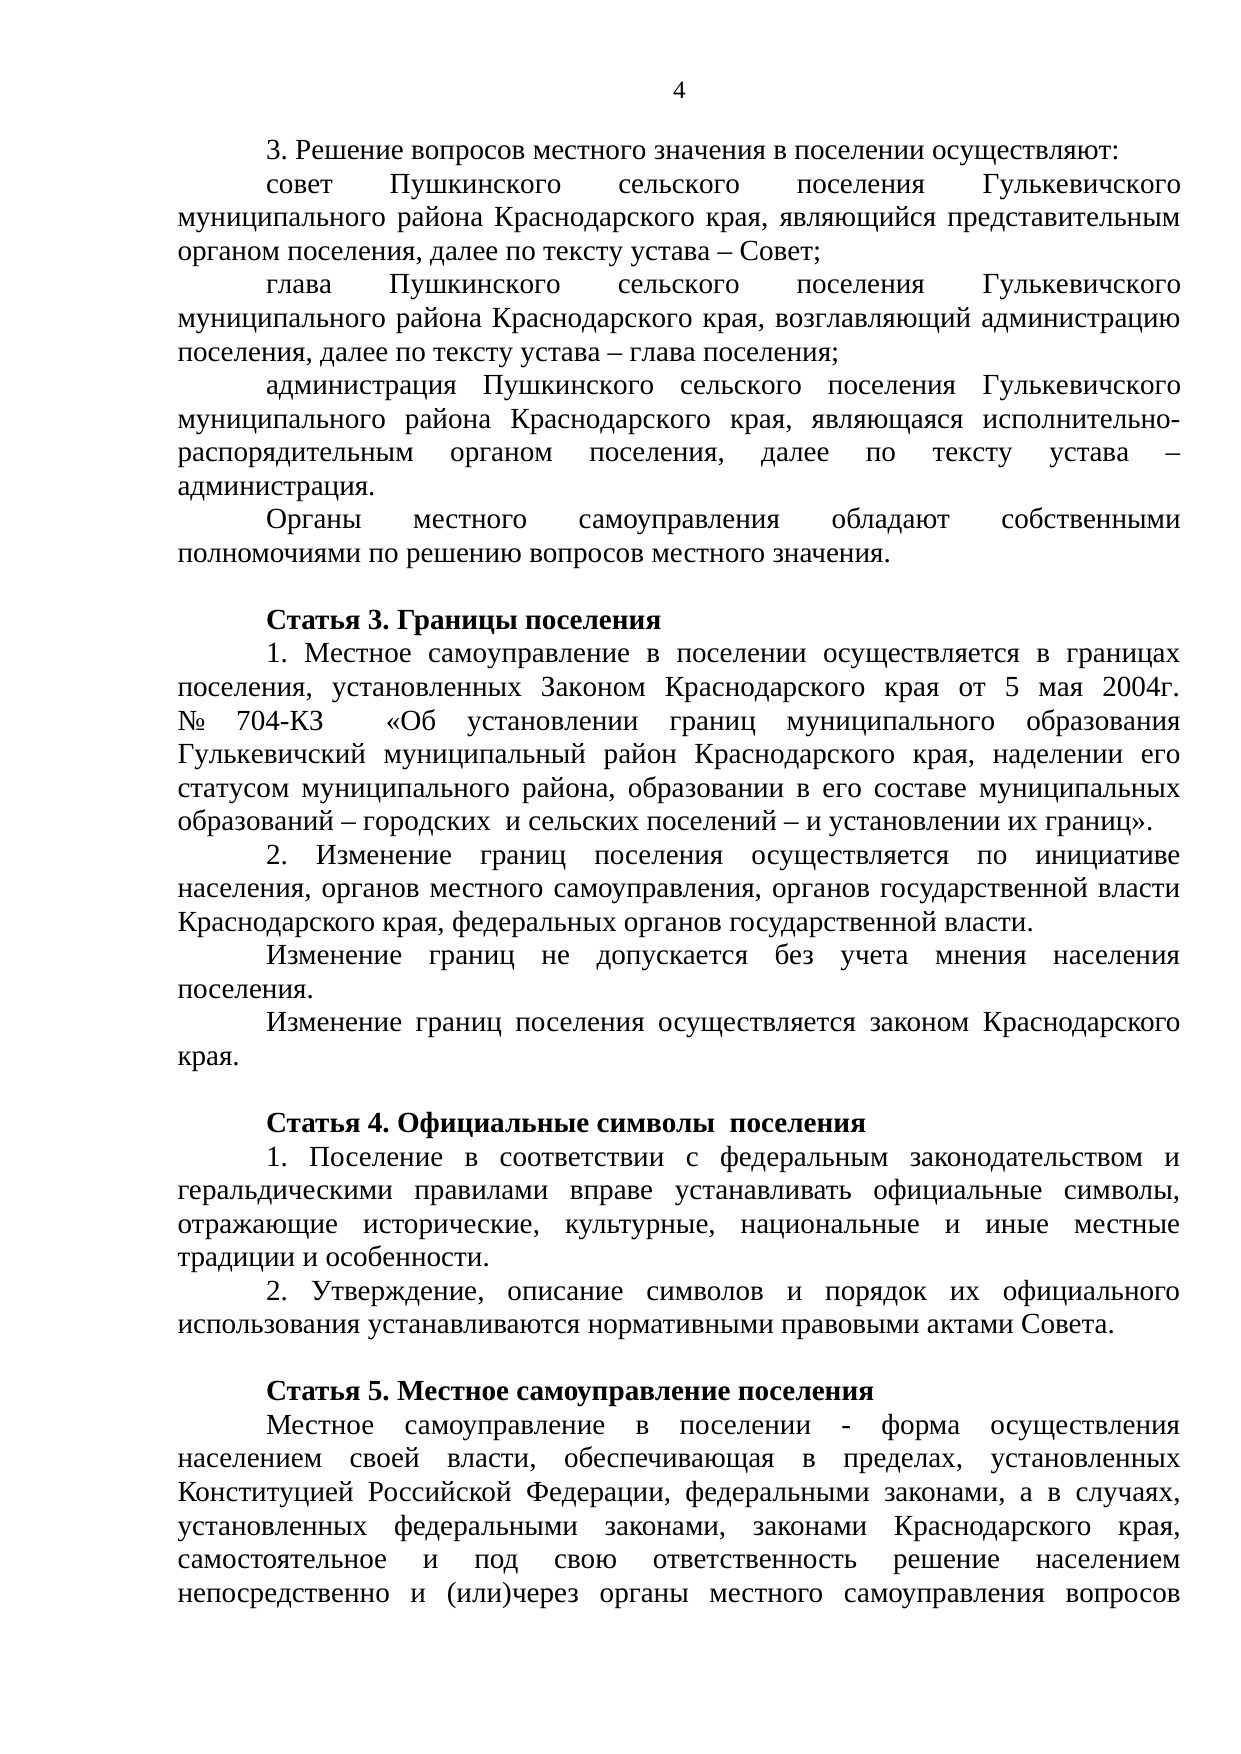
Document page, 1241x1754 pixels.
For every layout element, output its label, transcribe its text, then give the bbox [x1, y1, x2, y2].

text 2. Утверждение, описание символов и порядок их официального использования устанавливаются нормативными правовыми актами Совета. [177, 1273, 1181, 1340]
text Органы местного самоуправления обладают собственными полномочиями по решению вопросов местного значения. [177, 501, 1181, 568]
text 2. Изменение границ поселения осуществляется по инициативе населения, органов местного самоуправления, органов государственной власти Краснодарского края, федеральных органов государственной власти. [177, 837, 1181, 937]
text Изменение границ поселения осуществляется законом Краснодарского края. [177, 1004, 1181, 1072]
text Статья 4. Официальные символы поселения [177, 1105, 1181, 1139]
text 3. Решение вопросов местного значения в поселении осуществляют: [177, 132, 1181, 166]
text Статья 3. Границы поселения [177, 602, 1181, 636]
text 1. Местное самоуправление в поселении осуществляется в границах поселения, установленных Законом Краснодарского края от 5 мая 2004г. № 704-КЗ «Об установлении границ муниципального образования Гулькевичский муниципальный район Краснодарского края, наделении его статусом муниципального района, образовании в его составе муниципальных образований – городских и сельских поселений – и установлении их границ». [177, 636, 1181, 837]
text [177, 1407, 1181, 1608]
text глава Пушкинского сельского поселения Гулькевичского муниципального района Краснодарского края, возглавляющий администрацию поселения, далее по тексту устава – глава поселения; [177, 267, 1181, 367]
text администрация Пушкинского сельского поселения Гулькевичского муниципального района Краснодарского края, являющаяся исполнительно-распорядительным органом поселения, далее по тексту устава – администрация. [177, 367, 1181, 501]
text Статья 5. Местное самоуправление поселения [177, 1373, 1181, 1407]
text Изменение границ не допускается без учета мнения населения поселения. [177, 937, 1181, 1004]
text 1. Поселение в соответствии с федеральным законодательством и геральдическими правилами вправе устанавливать официальные символы, отражающие исторические, культурные, национальные и иные местные традиции и особенности. [177, 1139, 1181, 1273]
text совет Пушкинского сельского поселения Гулькевичского муниципального района Краснодарского края, являющийся представительным органом поселения, далее по тексту устава – Совет; [177, 166, 1181, 267]
